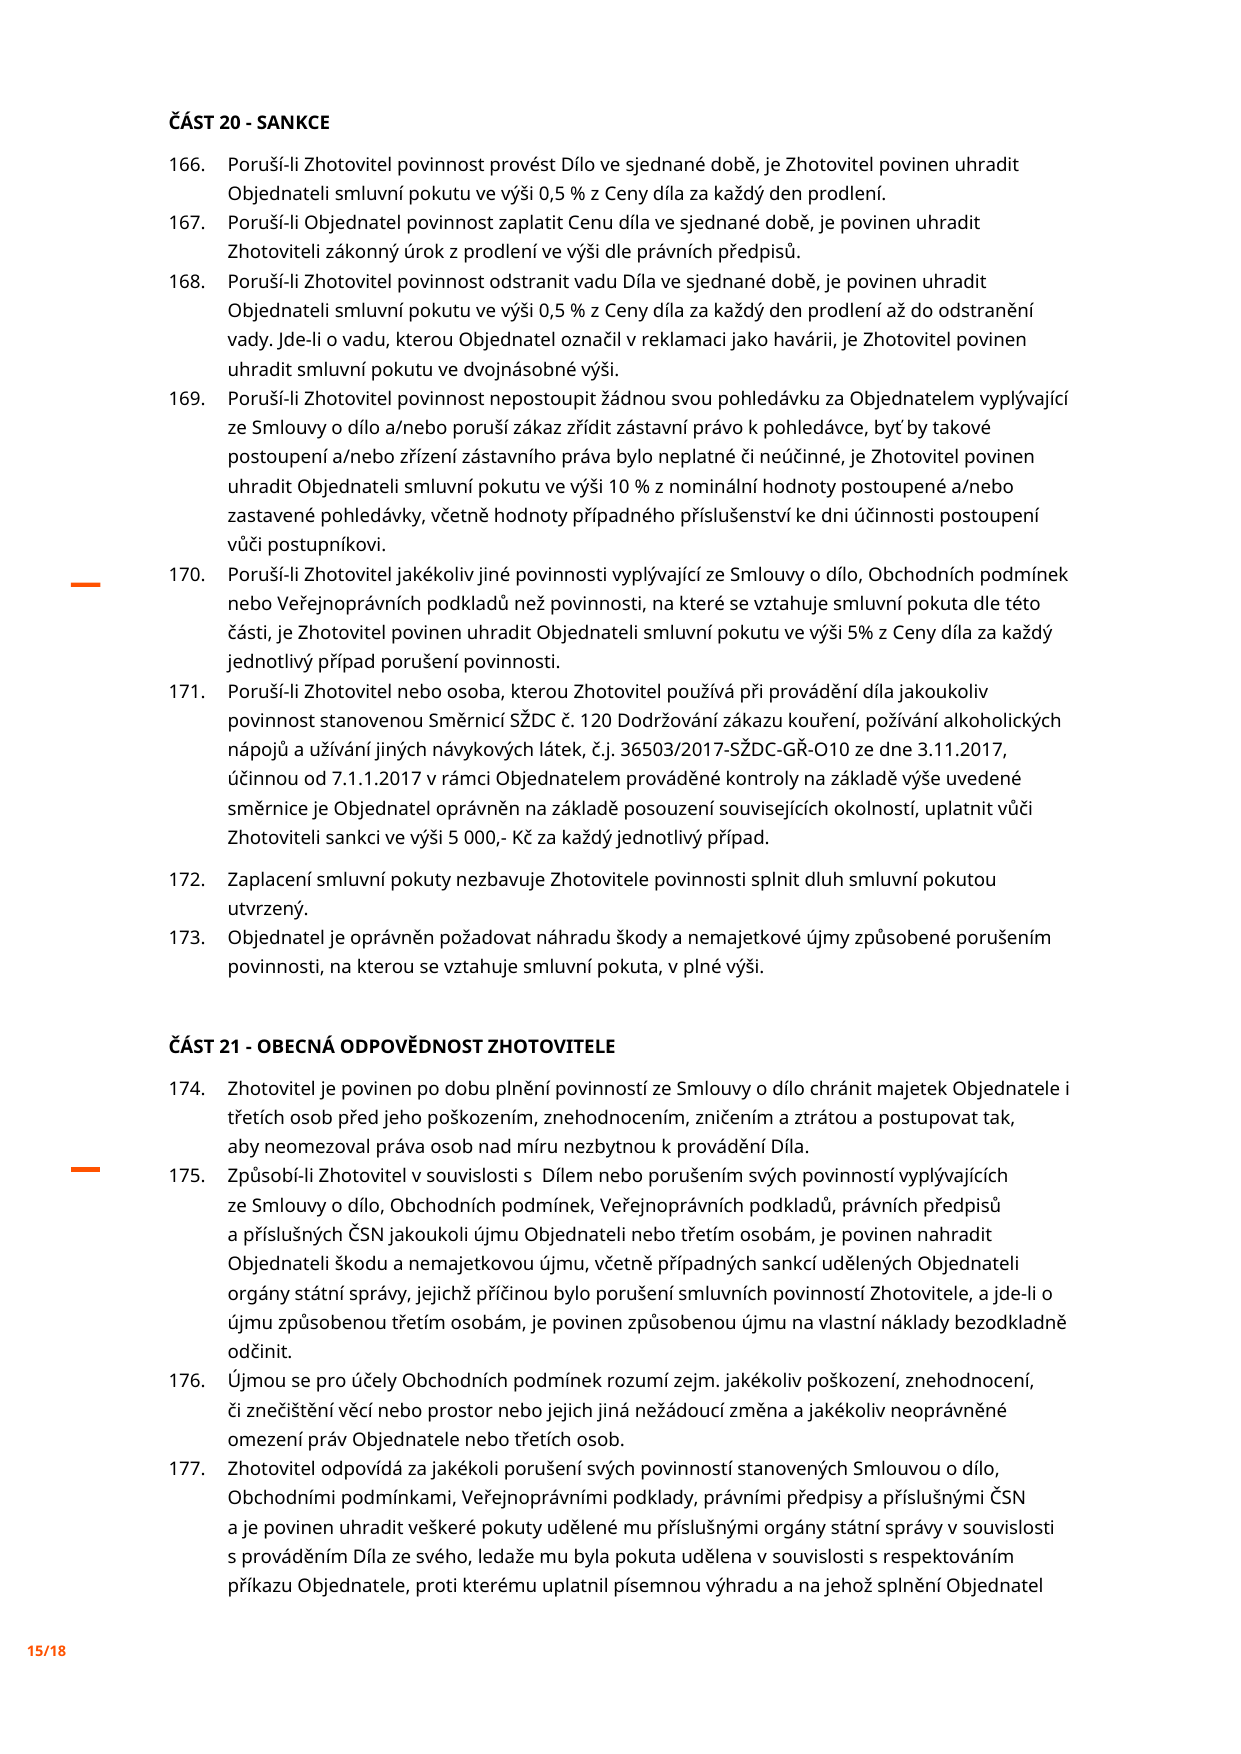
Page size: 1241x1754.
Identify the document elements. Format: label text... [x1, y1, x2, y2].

list OBECNÁ ODPOVĚDNOST ZHOTOVITELE [168, 1033, 1072, 1059]
list Újmou se pro účely Obchodních podmínek rozumí zejm. jakékoliv poškození, znehodnocení, či znečištění věcí nebo prostor nebo jejich jiná nežádoucí změna a jakékoliv neoprávněné omezení práv Objednatele nebo třetích osob. [168, 1368, 1072, 1452]
list SANKCE [168, 109, 1072, 135]
list Zaplacení smluvní pokuty nezbavuje Zhotovitele povinnosti splnit dluh smluvní pokutou utvrzený. [168, 866, 1072, 921]
list Zhotovitel je povinen po dobu plnění povinností ze Smlouvy o dílo chránit majetek Objednatele i třetích osob před jeho poškozením, znehodnocením, zničením a ztrátou a postupovat tak, aby neomezoval práva osob nad míru nezbytnou k provádění Díla. [168, 1075, 1072, 1159]
list Poruší-li Zhotovitel povinnost odstranit vadu Díla ve sjednané době, je povinen uhradit Objednateli smluvní pokutu ve výši 0,5 % z Ceny díla za každý den prodlení až do odstranění vady. Jde-li o vadu, kterou Objednatel označil v reklamaci jako havárii, je Zhotovitel povinen uhradit smluvní pokutu ve dvojnásobné výši. [168, 268, 1072, 381]
list Poruší-li Zhotovitel povinnost nepostoupit žádnou svou pohledávku za Objednatelem vyplývající ze Smlouvy o dílo a/nebo poruší zákaz zřídit zástavní právo k pohledávce, byť by takové postoupení a/nebo zřízení zástavního práva bylo neplatné či neúčinné, je Zhotovitel povinen uhradit Objednateli smluvní pokutu ve výši 10 % z nominální hodnoty postoupené a/nebo zastavené pohledávky, včetně hodnoty případného příslušenství ke dni účinnosti postoupení vůči postupníkovi. [168, 385, 1072, 557]
list Poruší-li Zhotovitel nebo osoba, kterou Zhotovitel používá při provádění díla jakoukoliv povinnost stanovenou Směrnicí SŽDC č. 120 Dodržování zákazu kouření, požívání alkoholických nápojů a užívání jiných návykových látek, č.j. 36503/2017-SŽDC-GŘ-O10 ze dne 3.11.2017, účinnou od 7.1.1.2017 v rámci Objednatelem prováděné kontroly na základě výše uvedené směrnice je Objednatel oprávněn na základě posouzení souvisejících okolností, uplatnit vůči Zhotoviteli sankci ve výši 5 000,- Kč za každý jednotlivý případ. [168, 678, 1072, 850]
list Poruší-li Zhotovitel jakékoliv jiné povinnosti vyplývající ze Smlouvy o dílo, Obchodních podmínek nebo Veřejnoprávních podkladů než povinnosti, na které se vztahuje smluvní pokuta dle této části, je Zhotovitel povinen uhradit Objednateli smluvní pokutu ve výši 5% z Ceny díla za každý jednotlivý případ porušení povinnosti. [168, 561, 1072, 674]
list Poruší-li Objednatel povinnost zaplatit Cenu díla ve sjednané době, je povinen uhradit Zhotoviteli zákonný úrok z prodlení ve výši dle právních předpisů. [168, 209, 1072, 264]
list Poruší-li Zhotovitel povinnost provést Dílo ve sjednané době, je Zhotovitel povinen uhradit Objednateli smluvní pokutu ve výši 0,5 % z Ceny díla za každý den prodlení. [168, 151, 1072, 206]
list Objednatel je oprávněn požadovat náhradu škody a nemajetkové újmy způsobené porušením povinnosti, na kterou se vztahuje smluvní pokuta, v plné výši. [168, 924, 1072, 979]
list Způsobí-li Zhotovitel v souvislosti s Dílem nebo porušením svých povinností vyplývajících ze Smlouvy o dílo, Obchodních podmínek, Veřejnoprávních podkladů, právních předpisů a příslušných ČSN jakoukoli újmu Objednateli nebo třetím osobám, je povinen nahradit Objednateli škodu a nemajetkovou újmu, včetně případných sankcí udělených Objednateli orgány státní správy, jejichž příčinou bylo porušení smluvních povinností Zhotovitele, a jde-li o újmu způsobenou třetím osobám, je povinen způsobenou újmu na vlastní náklady bezodkladně odčinit. [168, 1163, 1072, 1364]
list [168, 1455, 1072, 1598]
